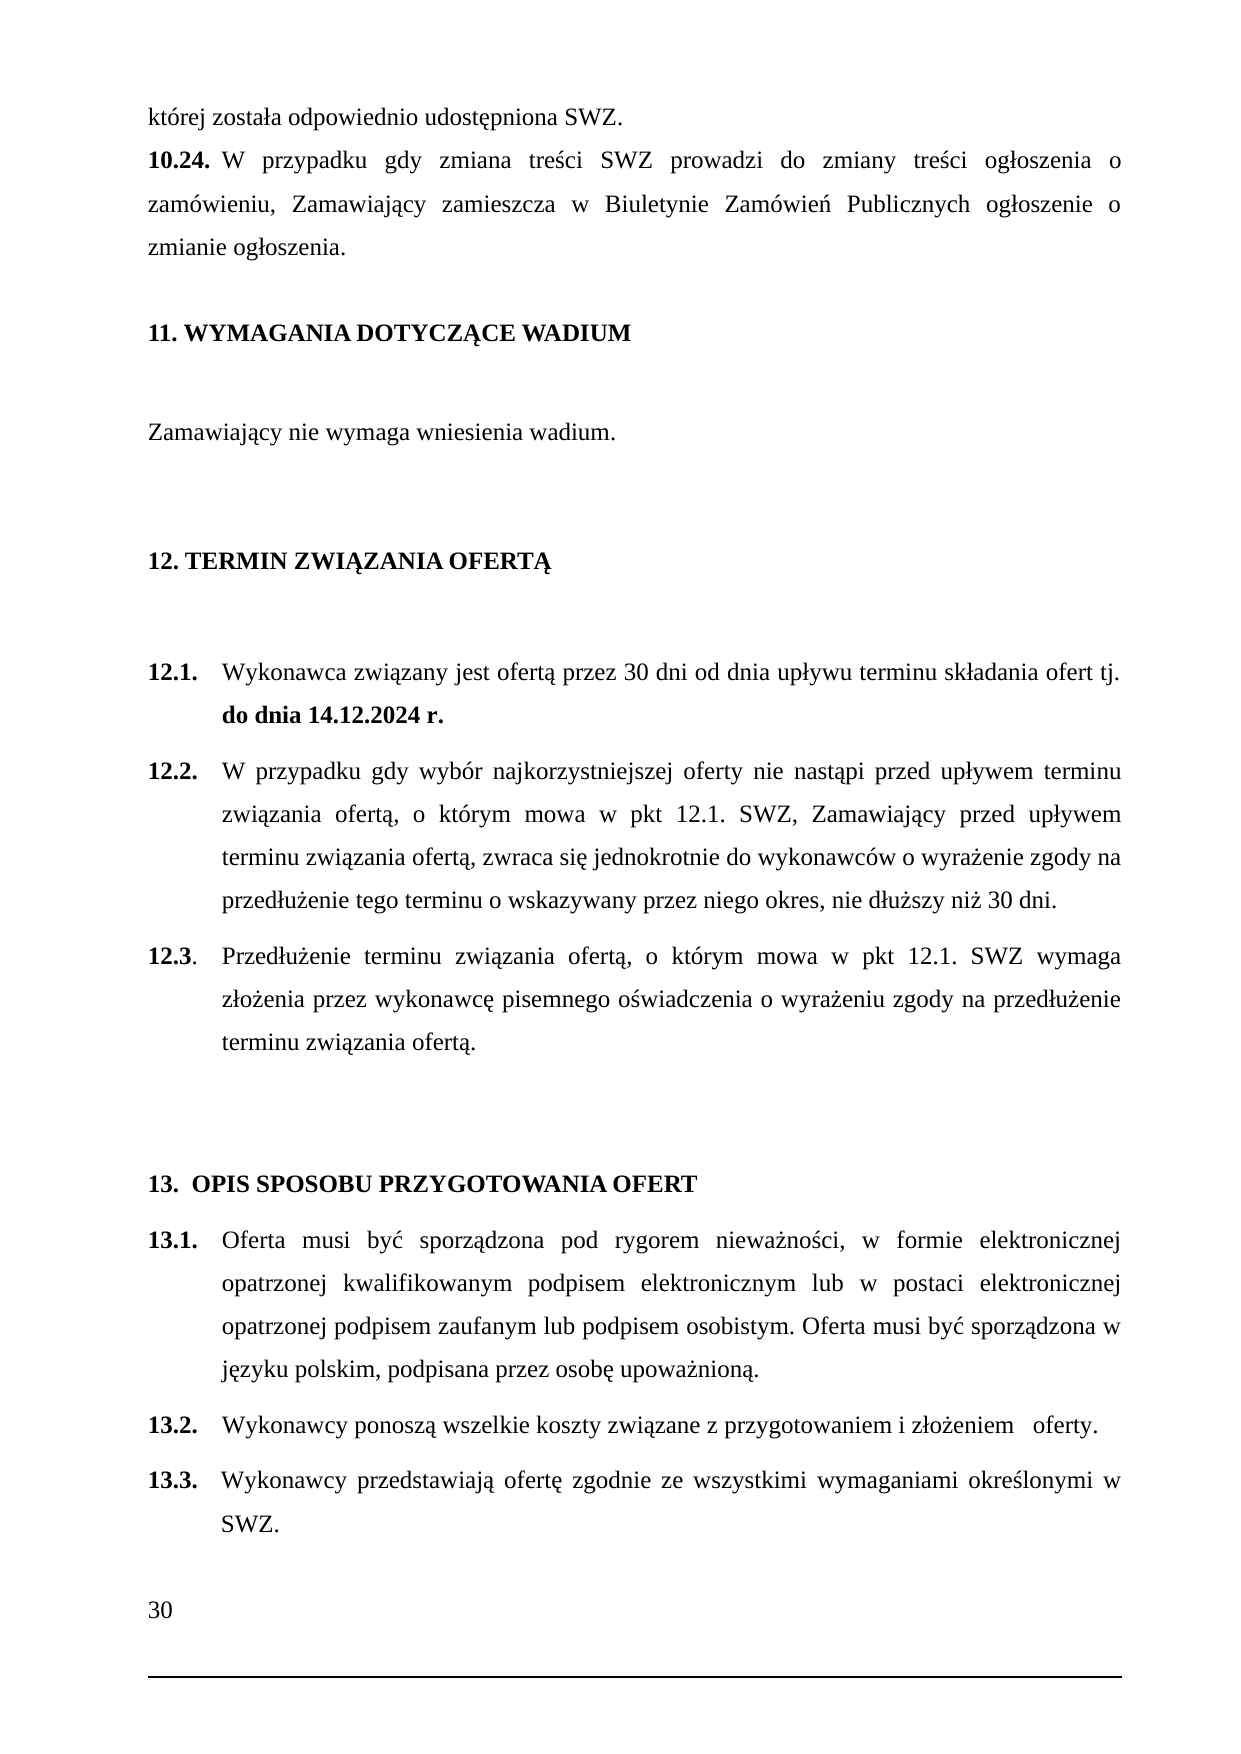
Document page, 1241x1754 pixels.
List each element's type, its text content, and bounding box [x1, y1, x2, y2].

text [148, 102, 1122, 131]
text 13. OPIS SPOSOBU PRZYGOTOWANIA OFERT [148, 1169, 1122, 1198]
text 12.2. W przypadku gdy wybór najkorzystniejszej oferty nie nastąpi przed upływem terminu związania ofertą, o którym mowa w pkt 12.1. SWZ, Zamawiający przed upływem terminu związania ofertą, zwraca się jednokrotnie do wykonawców o wyrażenie zgody na przedłużenie tego terminu o wskazywany przez niego okres, nie dłuższy niż 30 dni. [148, 756, 1122, 914]
text 13.2. Wykonawcy ponoszą wszelkie koszty związane z przygotowaniem i złożeniem oferty. [148, 1410, 1122, 1439]
text 12.1. Wykonawca związany jest ofertą przez 30 dni od dnia upływu terminu składania ofert tj. do dnia 14.12.2024 r. [148, 657, 1122, 729]
text 13.1. Oferta musi być sporządzona pod rygorem nieważności, w formie elektronicznej opatrzonej kwalifikowanym podpisem elektronicznym lub w postaci elektronicznej opatrzonej podpisem zaufanym lub podpisem osobistym. Oferta musi być sporządzona w języku polskim, podpisana przez osobę upoważnioną. [148, 1225, 1122, 1383]
text 13.3. Wykonawcy przedstawiają ofertę zgodnie ze wszystkimi wymaganiami określonymi w SWZ. [148, 1466, 1122, 1537]
text 12.3. Przedłużenie terminu związania ofertą, o którym mowa w pkt 12.1. SWZ wymaga złożenia przez wykonawcę pisemnego oświadczenia o wyrażeniu zgody na przedłużenie terminu związania ofertą. [148, 941, 1122, 1056]
text Zamawiający nie wymaga wniesienia wadium. [148, 417, 1122, 446]
text 10.24. W przypadku gdy zmiana treści SWZ prowadzi do zmiany treści ogłoszenia o zamówieniu, Zamawiający zamieszcza w Biuletynie Zamówień Publicznych ogłoszenie o zmianie ogłoszenia. [148, 146, 1122, 261]
text 11. WYMAGANIA DOTYCZĄCE WADIUM [148, 318, 1122, 347]
text 12. TERMIN ZWIĄZANIA OFERTĄ [148, 546, 1122, 575]
